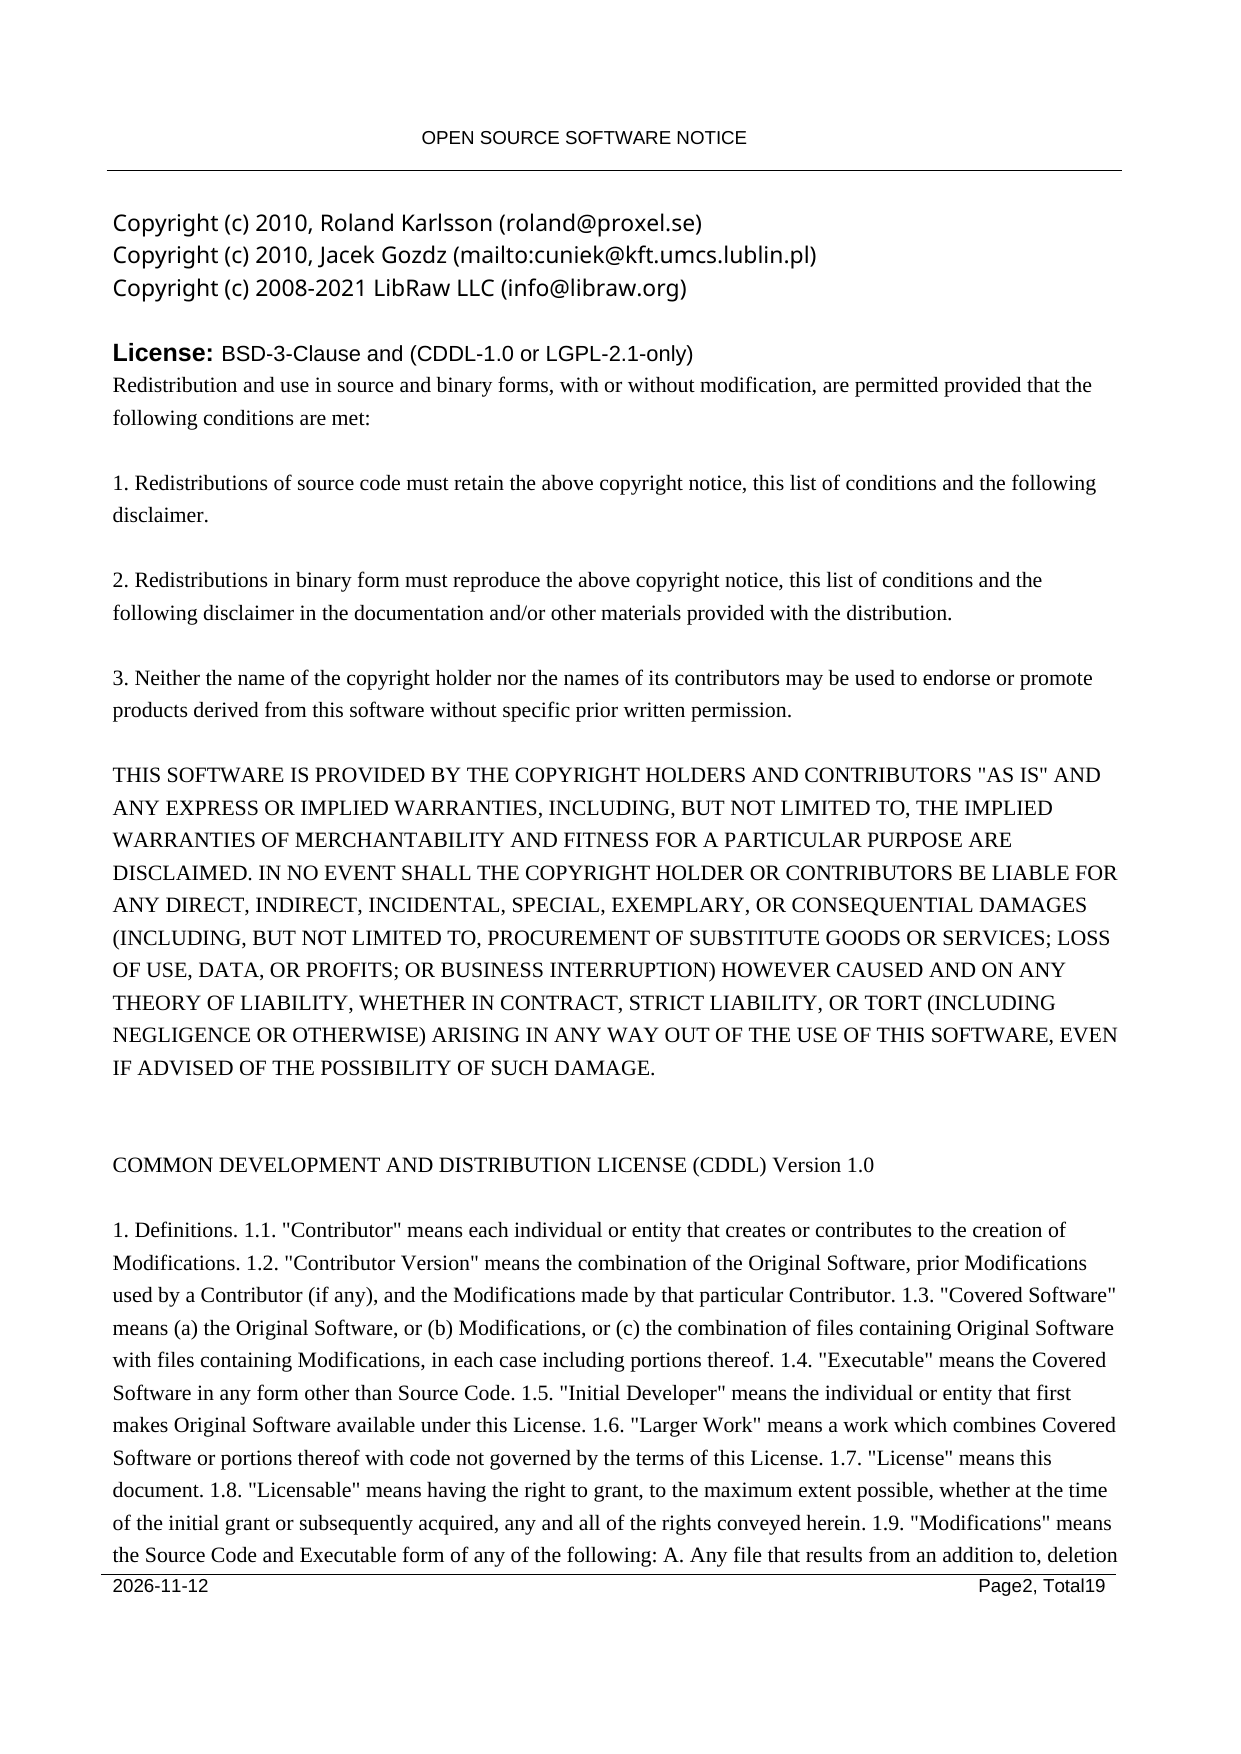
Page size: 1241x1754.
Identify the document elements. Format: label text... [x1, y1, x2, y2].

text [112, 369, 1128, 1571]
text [112, 206, 1128, 336]
text License: BSD-3-Clause and (CDDL-1.0 or LGPL-2.1-only) [112, 336, 1128, 369]
